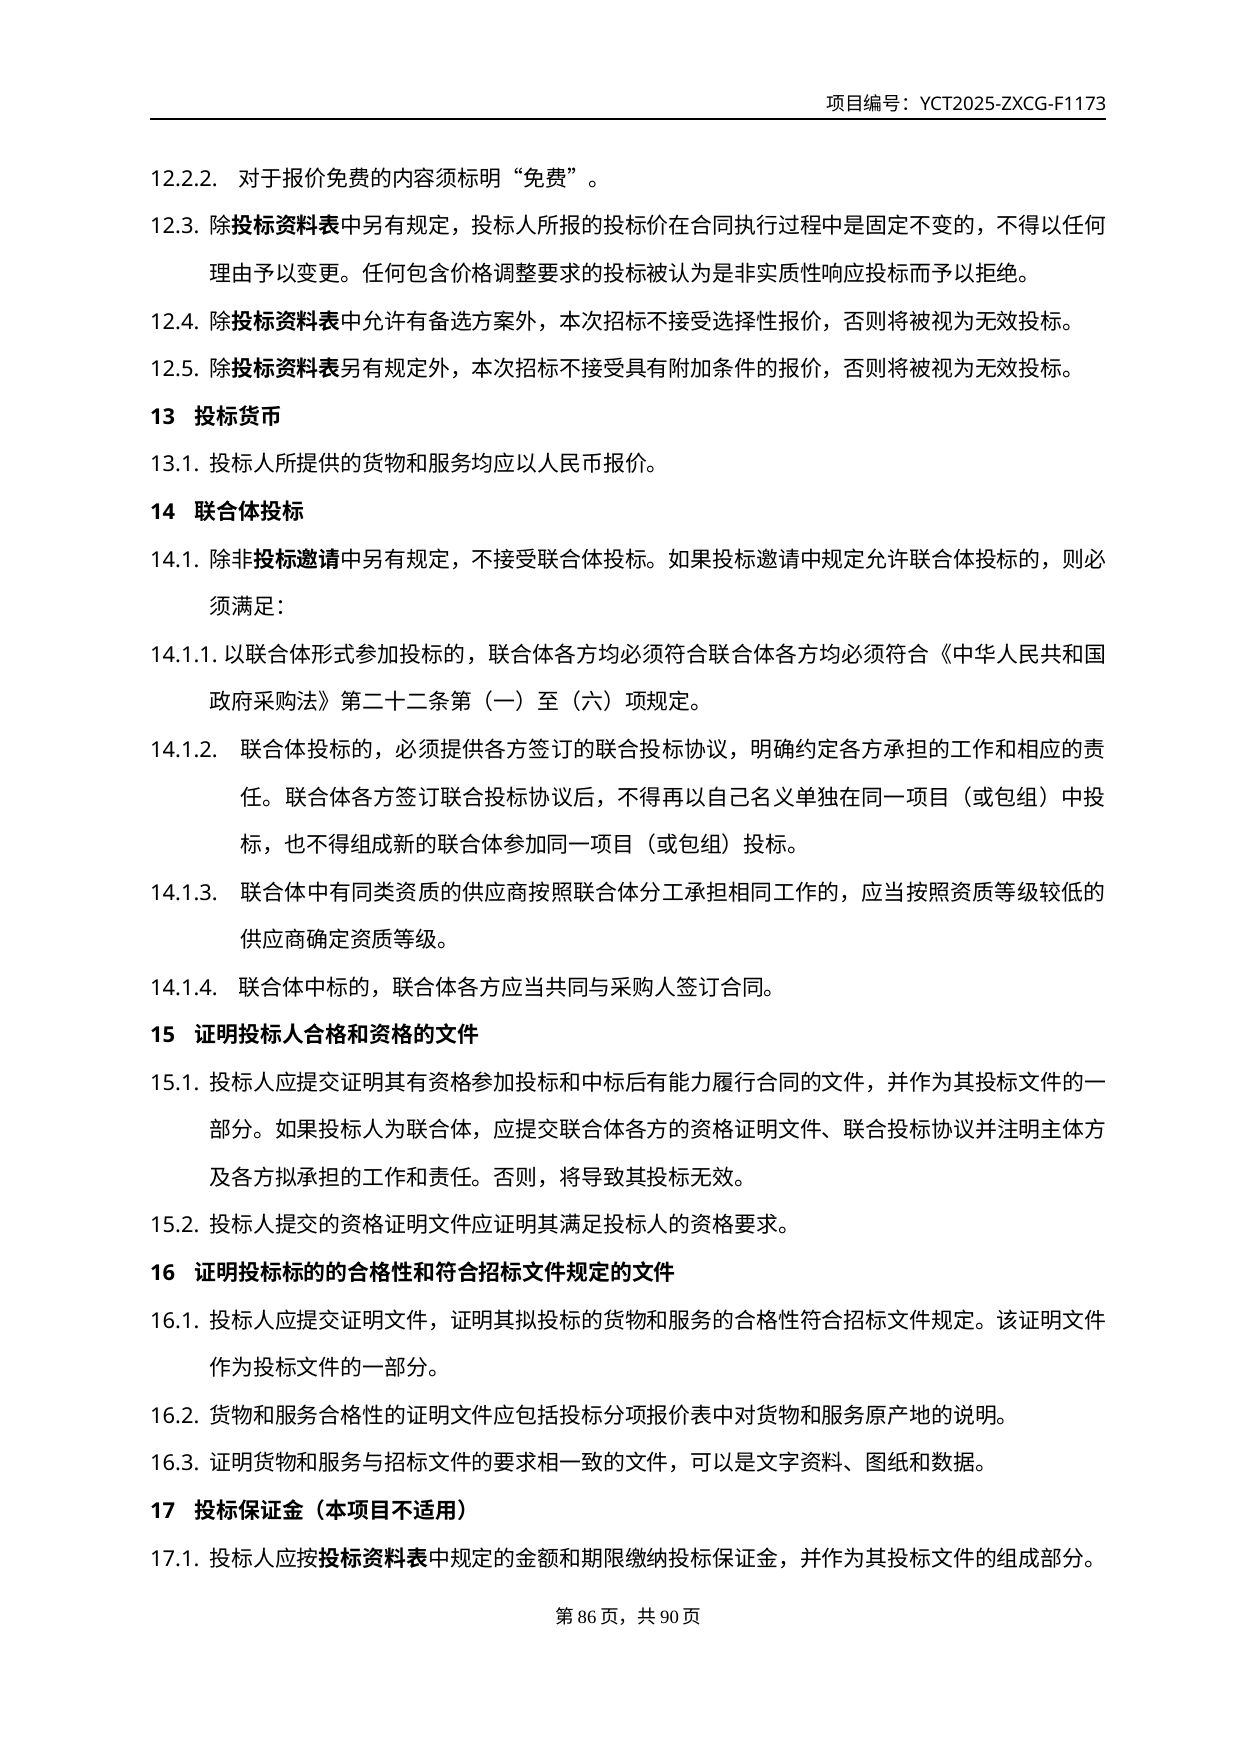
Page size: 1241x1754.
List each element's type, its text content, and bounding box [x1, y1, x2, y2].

list 投标人应提交证明其有资格参加投标和中标后有能力履行合同的文件，并作为其投标文件的一部分。如果投标人为联合体，应提交联合体各方的资格证明文件、联合投标协议并注明主体方及各方拟承担的工作和责任。否则，将导致其投标无效。 [150, 1065, 1106, 1192]
list 联合体投标 [150, 494, 1106, 526]
list 证明投标标的的合格性和符合招标文件规定的文件 [150, 1255, 1106, 1287]
list 投标人应按投标资料表中规定的金额和期限缴纳投标保证金，并作为其投标文件的组成部分。 [150, 1541, 1106, 1572]
list 除非投标邀请中另有规定，不接受联合体投标。如果投标邀请中规定允许联合体投标的，则必须满足： [150, 542, 1106, 621]
list 投标人所提供的货物和服务均应以人民币报价。 [150, 446, 1106, 478]
list 对于报价免费的内容须标明“免费”。 [150, 161, 1106, 193]
list 投标货币 [150, 399, 1106, 431]
list 以联合体形式参加投标的，联合体各方均必须符合联合体各方均必须符合《中华人民共和国政府采购法》第二十二条第（一）至（六）项规定。 [150, 637, 1106, 716]
list 联合体投标的，必须提供各方签订的联合投标协议，明确约定各方承担的工作和相应的责任。联合体各方签订联合投标协议后，不得再以自己名义单独在同一项目（或包组）中投标，也不得组成新的联合体参加同一项目（或包组）投标。 [150, 732, 1106, 859]
list 除投标资料表另有规定外，本次招标不接受具有附加条件的报价，否则将被视为无效投标。 [150, 351, 1106, 383]
list 联合体中有同类资质的供应商按照联合体分工承担相同工作的，应当按照资质等级较低的供应商确定资质等级。 [150, 874, 1106, 954]
list 投标人提交的资格证明文件应证明其满足投标人的资格要求。 [150, 1207, 1106, 1239]
list 证明货物和服务与招标文件的要求相一致的文件，可以是文字资料、图纸和数据。 [150, 1445, 1106, 1477]
list 除投标资料表中另有规定，投标人所报的投标价在合同执行过程中是固定不变的，不得以任何理由予以变更。任何包含价格调整要求的投标被认为是非实质性响应投标而予以拒绝。 [150, 208, 1106, 288]
list 投标人应提交证明文件，证明其拟投标的货物和服务的合格性符合招标文件规定。该证明文件作为投标文件的一部分。 [150, 1303, 1106, 1382]
list 证明投标人合格和资格的文件 [150, 1017, 1106, 1049]
list 除投标资料表中允许有备选方案外，本次招标不接受选择性报价，否则将被视为无效投标。 [150, 304, 1106, 335]
list 联合体中标的，联合体各方应当共同与采购人签订合同。 [150, 969, 1106, 1001]
list 投标保证金（本项目不适用） [150, 1493, 1106, 1525]
list 货物和服务合格性的证明文件应包括投标分项报价表中对货物和服务原产地的说明。 [150, 1398, 1106, 1429]
